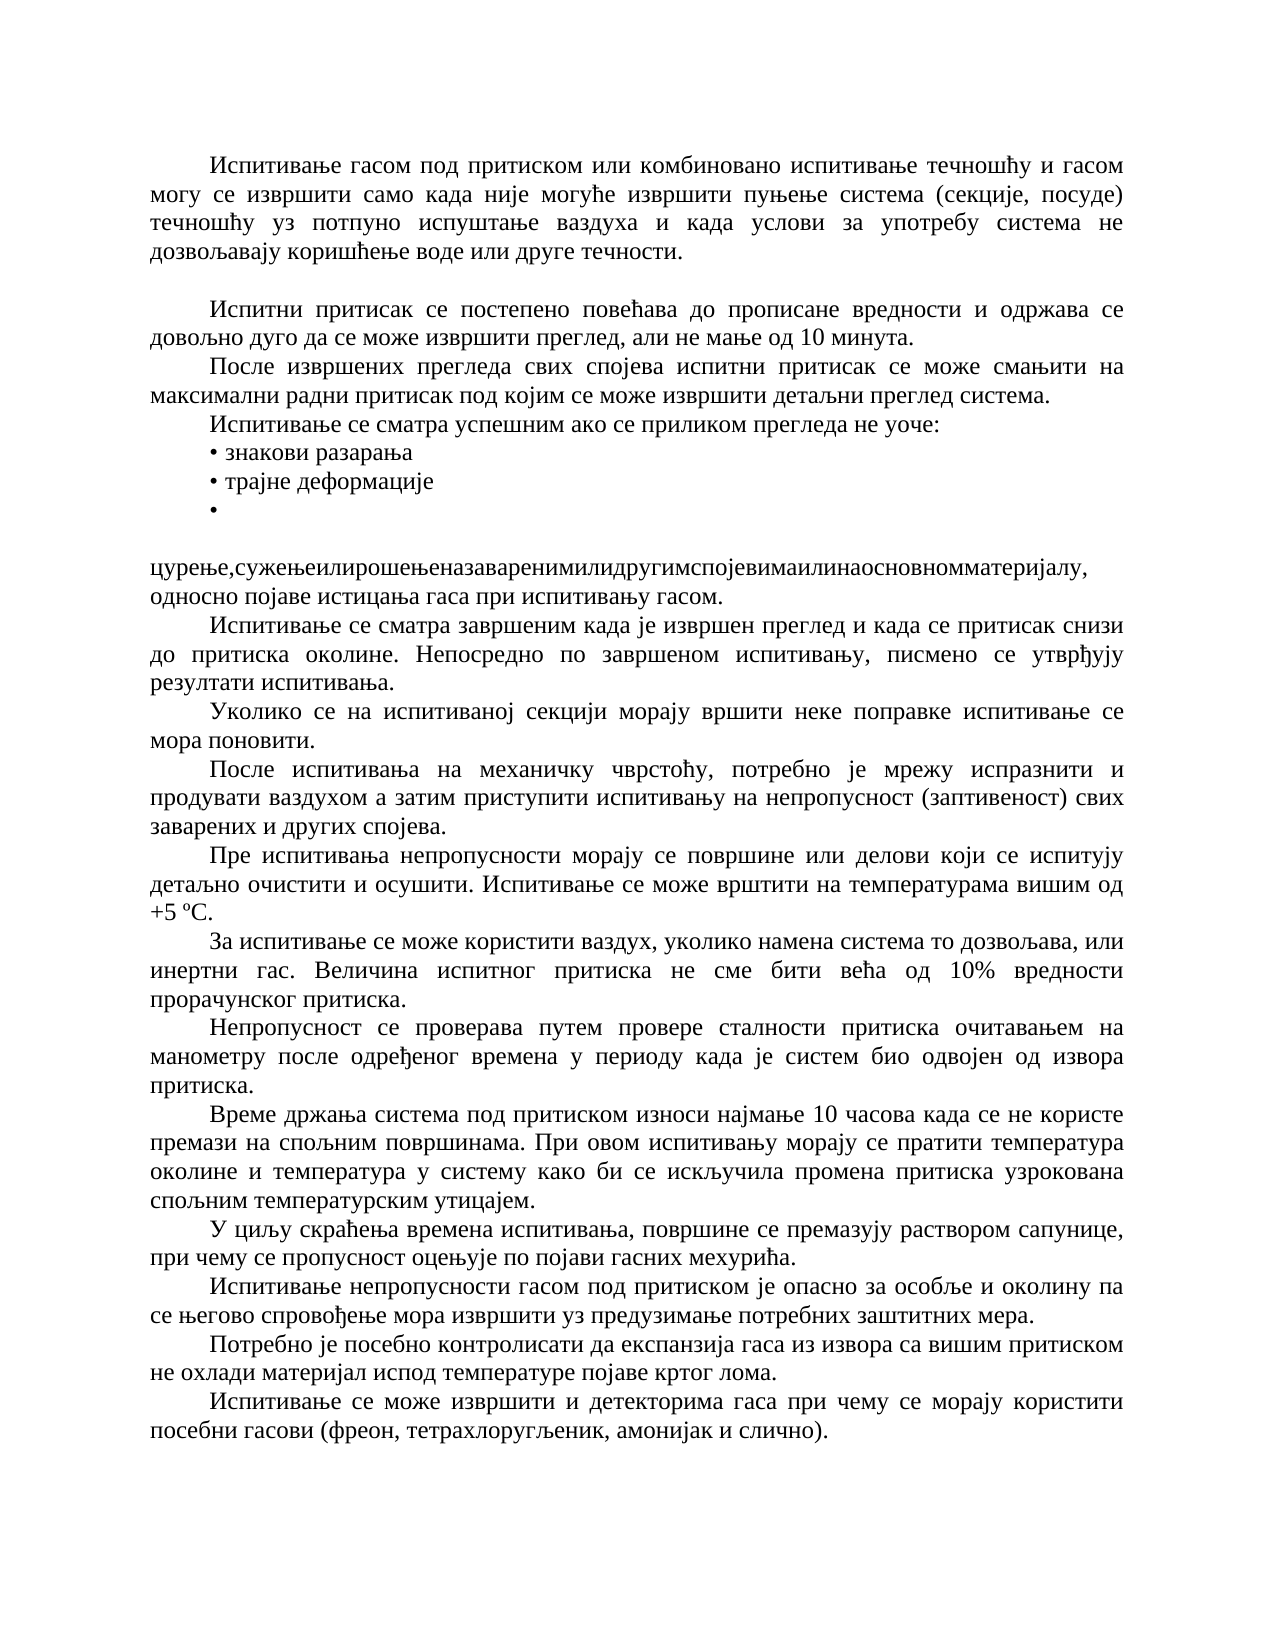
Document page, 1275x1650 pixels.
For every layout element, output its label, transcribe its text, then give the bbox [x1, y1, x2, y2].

text Испитивање гасом под притиском или комбиновано испитивање течношћу и гасом могу се извршити само када није могуће извршити пуњење система (секције, посуде) течношћу уз потпуно испуштање ваздуха и када услови за употребу система не дозвољавају коришћење воде или друге течности. [150, 150, 1125, 265]
text Испитивање се може извршити и детекторима гаса при чему се морају користити посебни гасови (фреон, тетрахлоругљеник, амонијак и слично). [150, 1386, 1125, 1444]
text После извршених прегледа свих спојева испитни притисак се може смањити на максимални радни притисак под којим се може извршити детаљни преглед система. [150, 351, 1125, 409]
text Испитивање се сматра завршеним када је извршен преглед и када се притисак снизи до притиска околине. Непосредно по завршеном испитивању, писмено се утврђују резултати испитивања. [150, 610, 1125, 696]
text Испитивање непропусности гасом под притиском је опасно за особље и околину па се његово спровођење мора извршити уз предузимање потребних заштитних мера. [150, 1271, 1125, 1329]
text Потребно је посебно контролисати да експанзија гаса из извора са вишим притиском не охлади материјал испод температуре појаве кртог лома. [150, 1329, 1125, 1386]
text Пре испитивања непропусности морају се површине или делови који се испитују детаљно очистити и осушити. Испитивање се може врштити на температурама вишим од +5 ºC. [150, 840, 1125, 926]
text После испитивања на механичку чврстоћу, потребно је мрежу испразнити и продувати ваздухом а затим приступити испитивању на непропусност (заптивеност) свих заварених и других спојева. [150, 754, 1125, 840]
text Испитивање се сматра успешним ако се приликом прегледа не уоче: [150, 409, 1125, 437]
text Уколико се на испитиваној секцији морају вршити неке поправке испитивање се мора поновити. [150, 696, 1125, 754]
text Непропусност се проверава путем провере сталности притиска очитавањем на манометру после одређеног времена у периоду када је систем био одвојен од извора притиска. [150, 1012, 1125, 1099]
text За испитивање се може користити ваздух, уколико намена система то дозвољава, или инертни гас. Величина испитног притиска не сме бити већа од 10% вредности прорачунског притиска. [150, 926, 1125, 1012]
text Испитни притисак се постепено повећава до прописане вредности и одржава се довољно дуго да се може извршити преглед, али не мање од 10 минута. [150, 294, 1125, 351]
text У циљу скраћења времена испитивања, површине се премазују раствором сапунице, при чему се пропусност оцењује по појави гасних мехурића. [150, 1214, 1125, 1271]
text • знакови разарања [150, 437, 1125, 466]
text Време држања система под притиском износи најмање 10 часова када се не користе премази на спољним површинама. При овом испитивању морају се пратити температура околине и температура у систему како би се искључила промена притиска узрокована спољним температурским утицајем. [150, 1099, 1125, 1214]
text • трајне деформације [150, 466, 1125, 495]
text • цурење,сужењеилирошењеназаваренимилидругимспојевимаилинаосновномматеријалу, односно појаве истицања гаса при испитивању гасом. [150, 495, 1125, 610]
